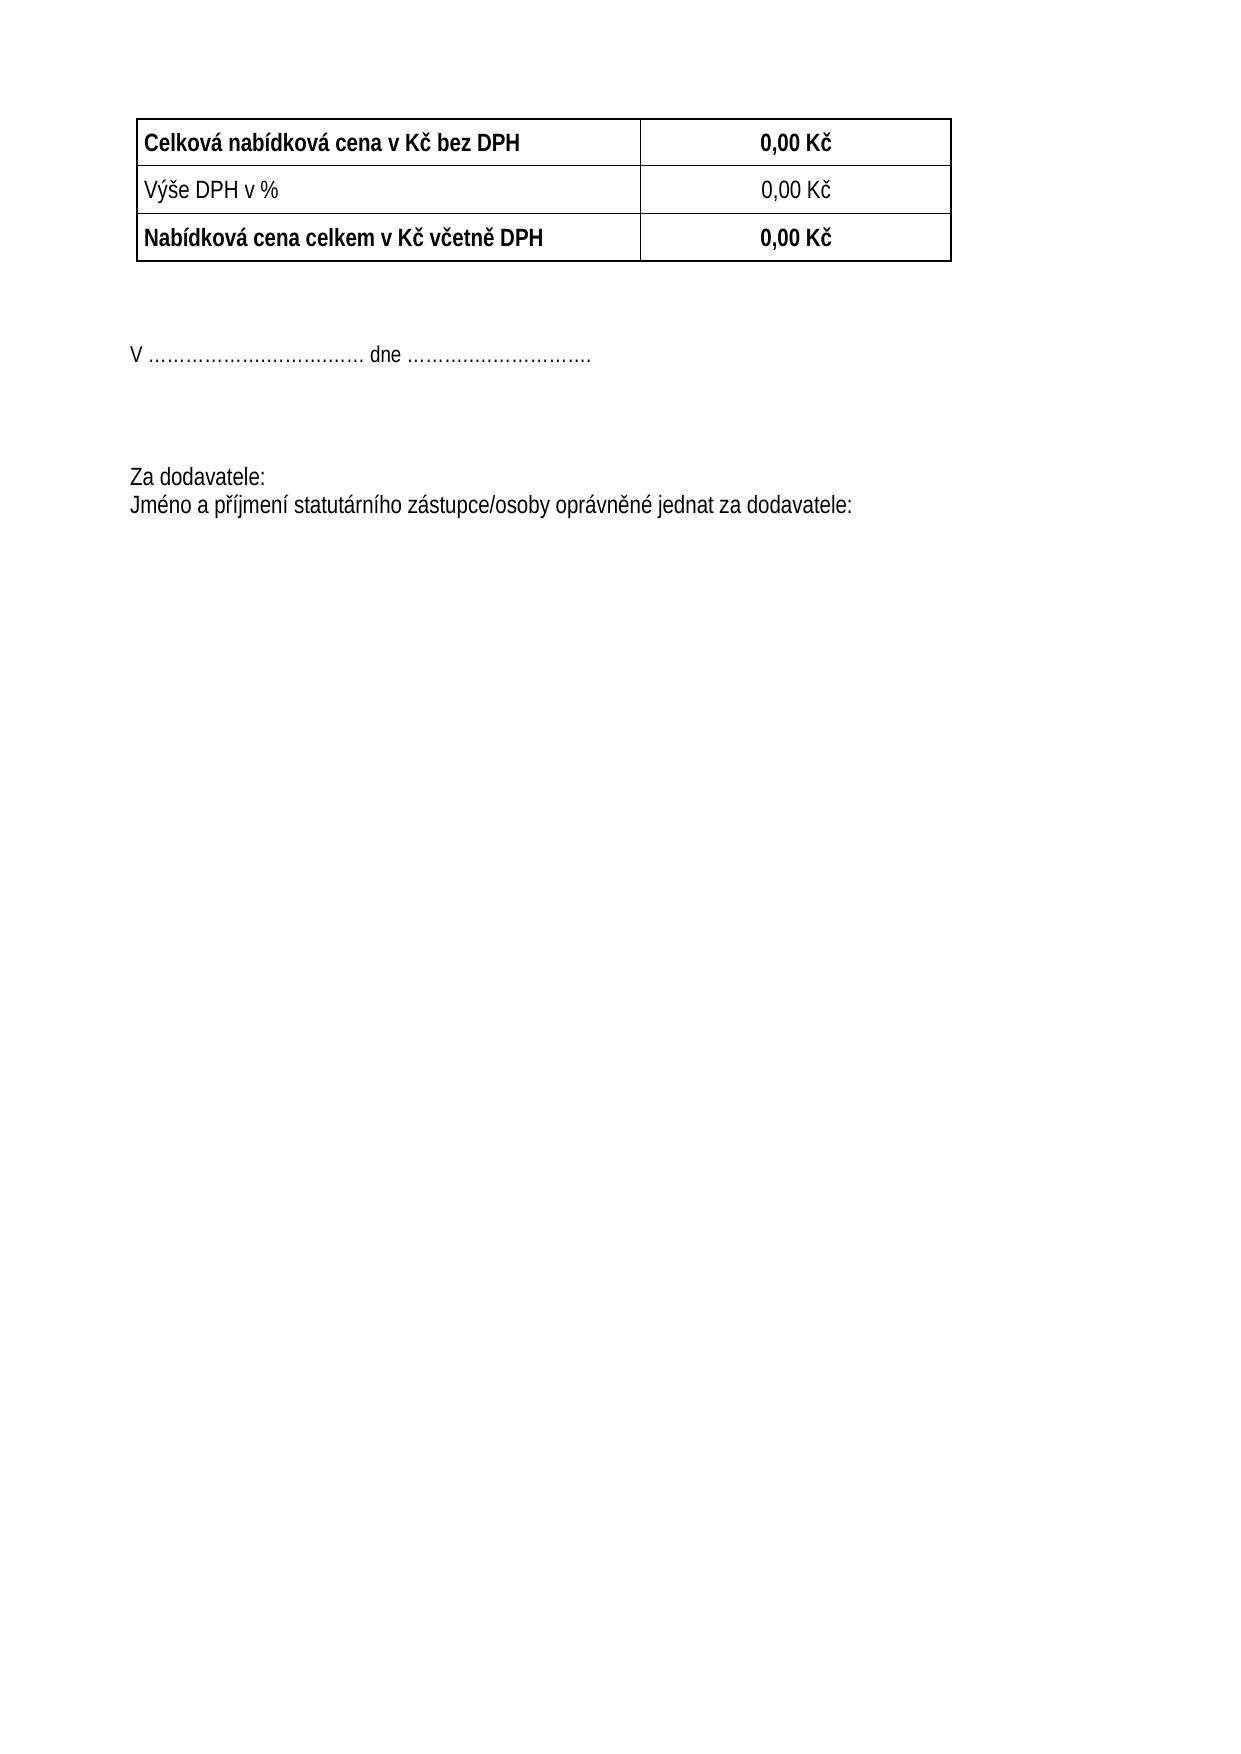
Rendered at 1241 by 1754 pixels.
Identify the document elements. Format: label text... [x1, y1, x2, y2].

table_cell 0,00 Kč [641, 166, 950, 213]
table_cell Nabídková cena celkem v Kč včetně DPH [138, 214, 640, 260]
text Jméno a příjmení statutárního zástupce/osoby oprávněné jednat za dodavatele: [130, 490, 1110, 519]
table_header Celková nabídková cena v Kč bez DPH [138, 120, 640, 165]
text Za dodavatele: [130, 462, 1110, 490]
table_header 0,00 Kč [641, 120, 950, 165]
text V ……………….……….…… dne ……….….……………. [130, 341, 1110, 367]
table_cell 0,00 Kč [641, 214, 950, 260]
table_cell Výše DPH v % [138, 166, 640, 213]
